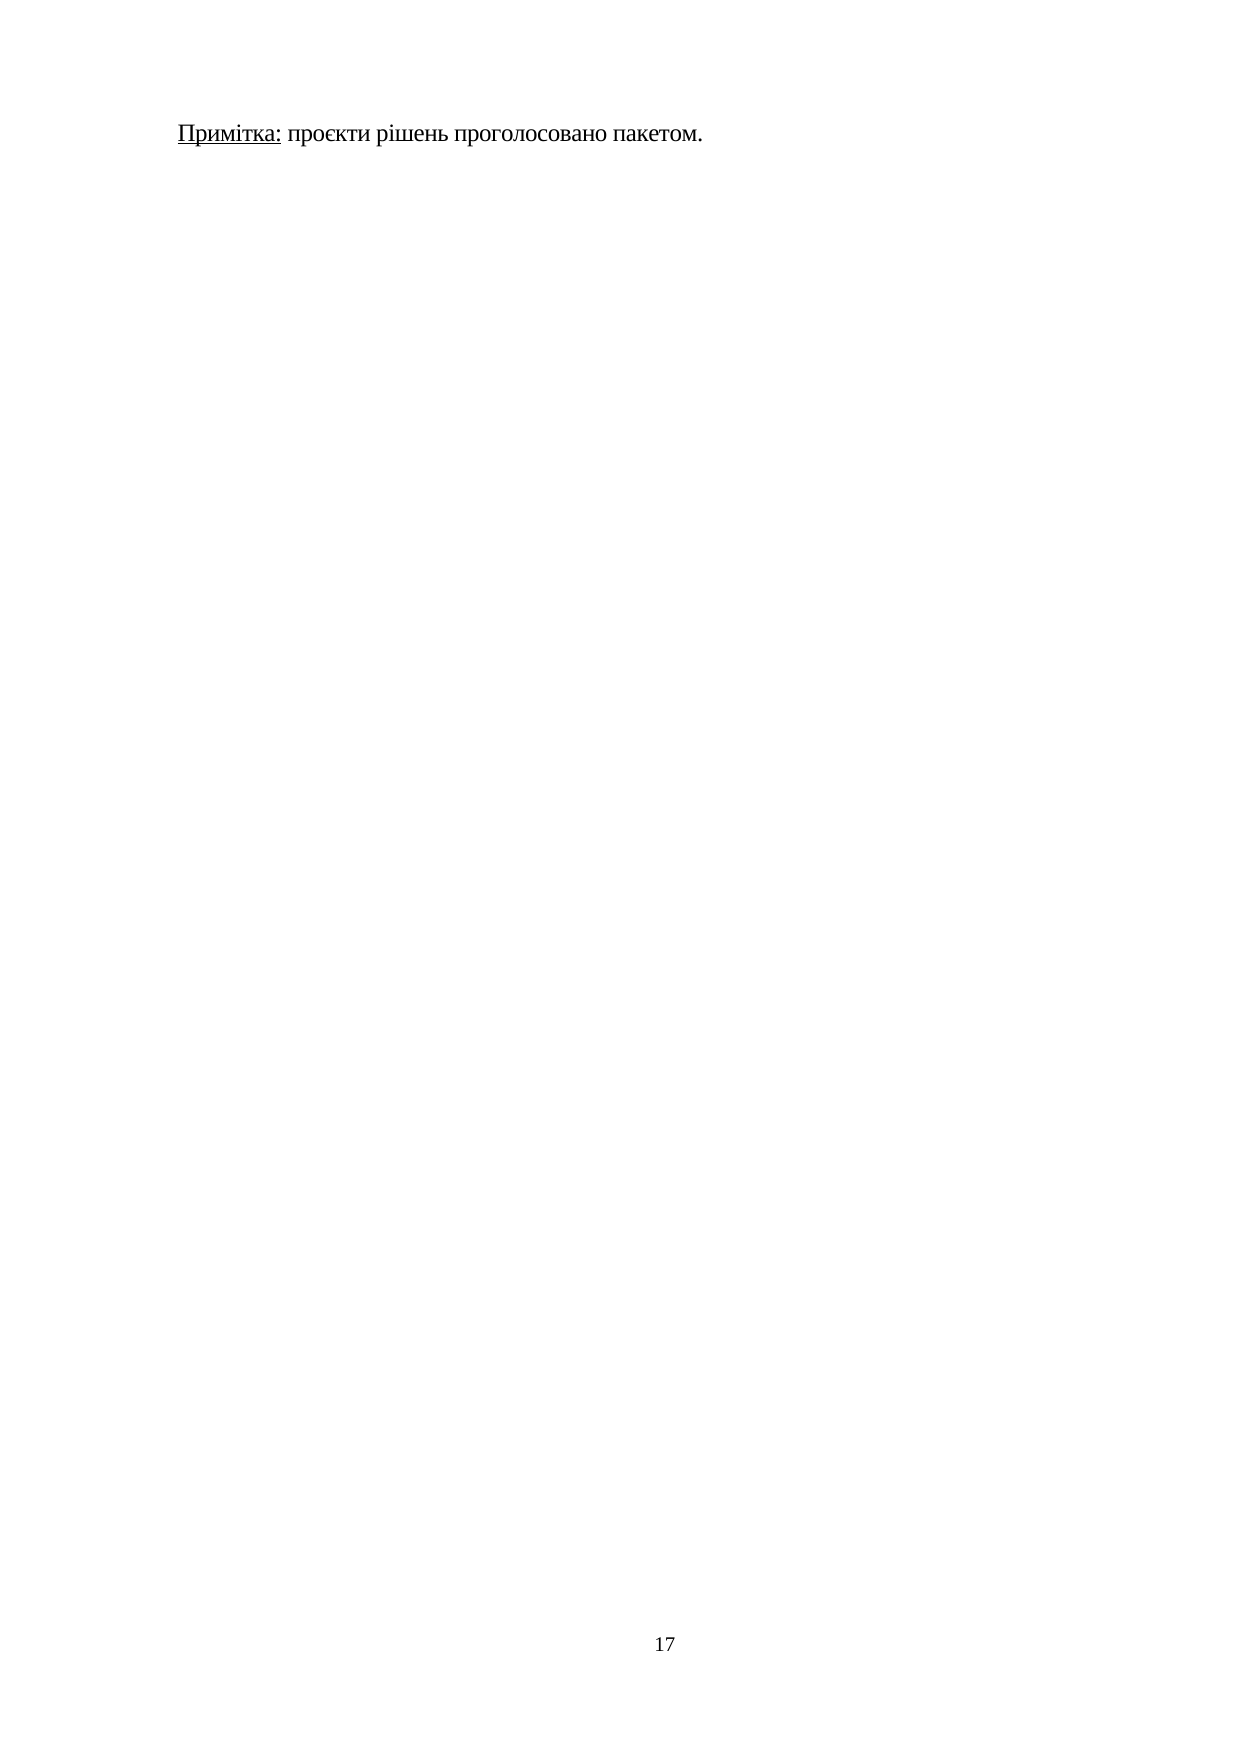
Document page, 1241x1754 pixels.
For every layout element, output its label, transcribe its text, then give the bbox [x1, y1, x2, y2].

text Примітка: проєкти рішень проголосовано пакетом. [177, 118, 1152, 147]
